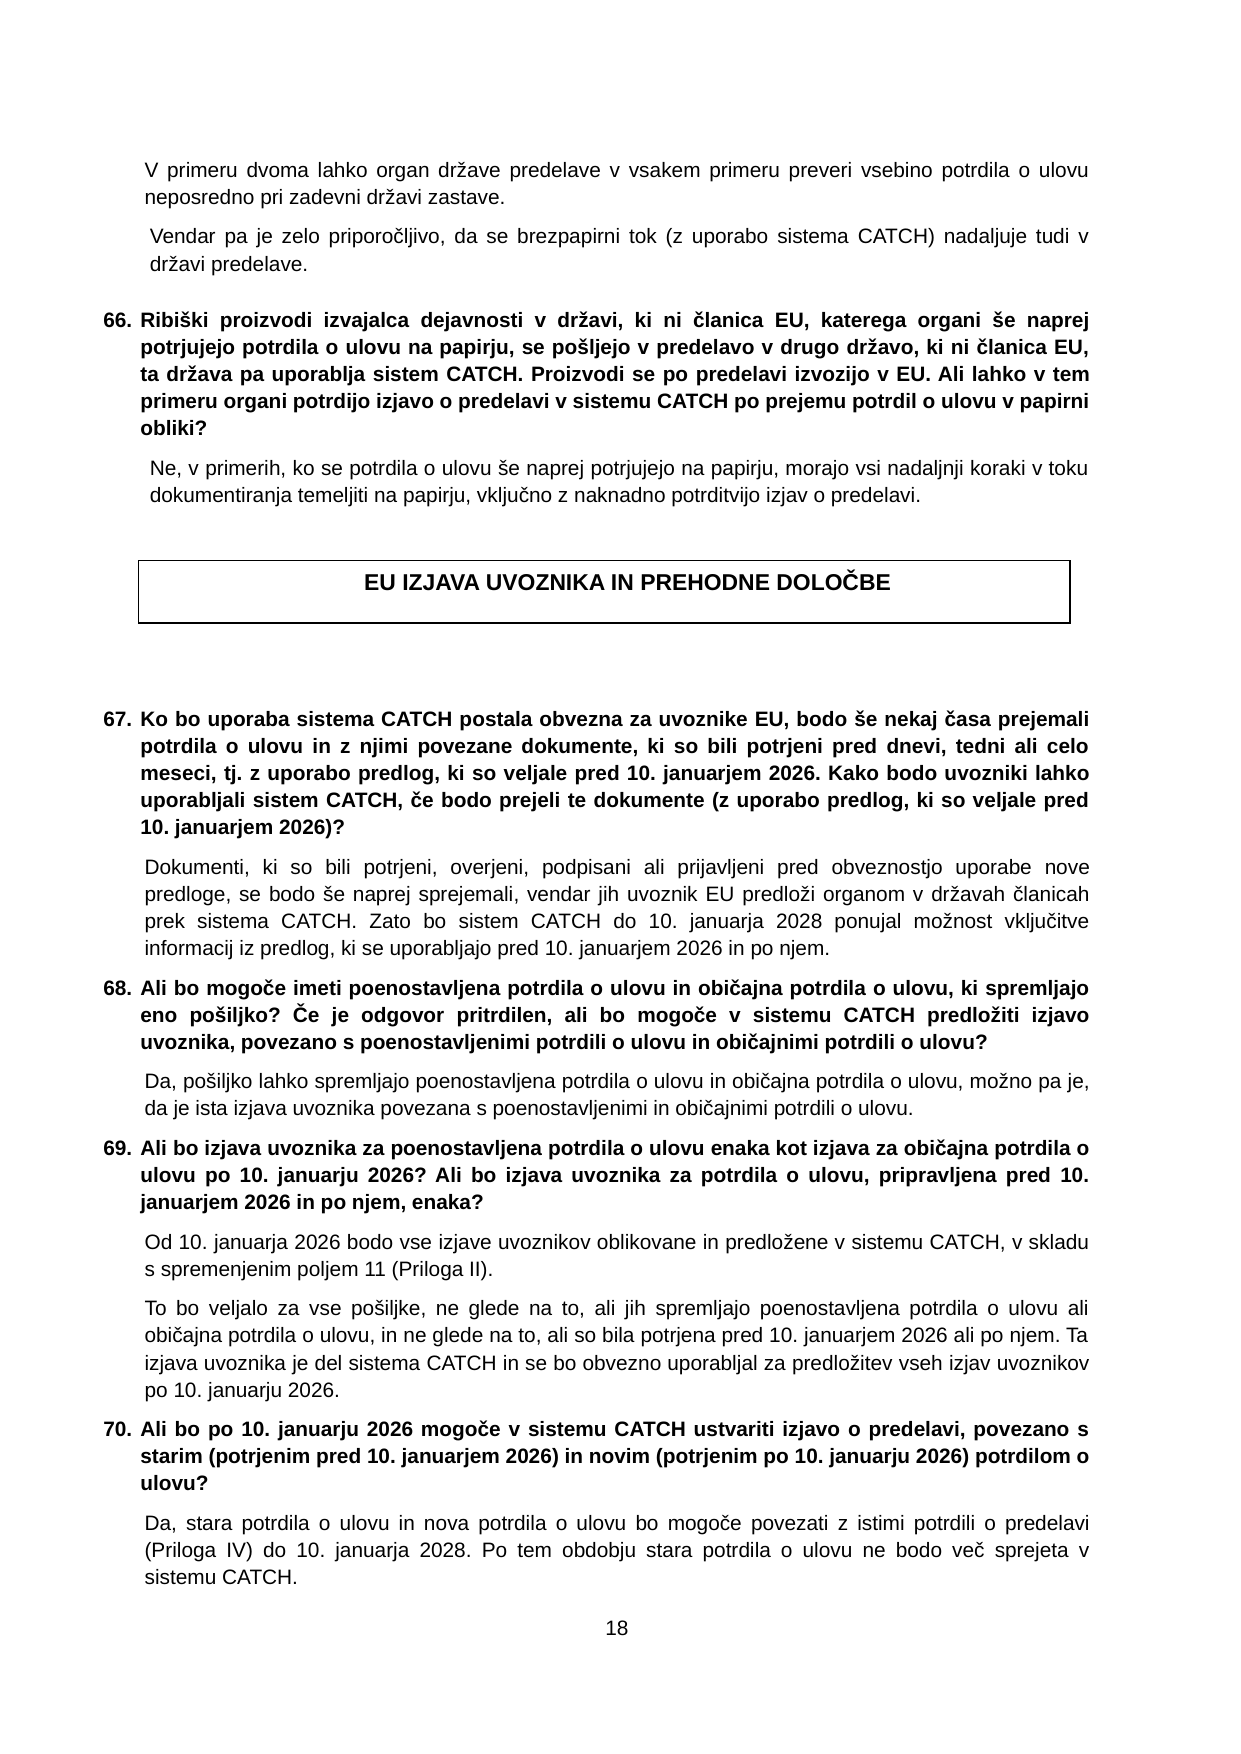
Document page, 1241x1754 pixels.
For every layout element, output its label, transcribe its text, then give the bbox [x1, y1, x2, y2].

text Ali bo mogoče imeti poenostavljena potrdila o ulovu in običajna potrdila o ulovu, ki spremljajo eno pošiljko? Če je odgovor pritrdilen, ali bo mogoče v sistemu CATCH predložiti izjavo uvoznika, povezano s poenostavljenimi potrdili o ulovu in običajnimi potrdili o ulovu? [103, 972, 1091, 1053]
text Ne, v primerih, ko se potrdila o ulovu še naprej potrjujejo na papirju, morajo vsi nadaljnji koraki v toku dokumentiranja temeljiti na papirju, vključno z naknadno potrditvijo izjav o predelavi. [149, 453, 1091, 507]
text Da, stara potrdila o ulovu in nova potrdila o ulovu bo mogoče povezati z istimi potrdili o predelavi (Priloga IV) do 10. januarja 2028. Po tem obdobju stara potrdila o ulovu ne bodo več sprejeta v sistemu CATCH. [144, 1508, 1091, 1589]
text Ko bo uporaba sistema CATCH postala obvezna za uvoznike EU, bodo še nekaj časa prejemali potrdila o ulovu in z njimi povezane dokumente, ki so bili potrjeni pred dnevi, tedni ali celo meseci, tj. z uporabo predlog, ki so veljale pred 10. januarjem 2026. Kako bodo uvozniki lahko uporabljali sistem CATCH, če bodo prejeli te dokumente (z uporabo predlog, ki so veljale pred 10. januarjem 2026)? [103, 703, 1091, 839]
text Ribiški proizvodi izvajalca dejavnosti v državi, ki ni članica EU, katerega organi še naprej potrjujejo potrdila o ulovu na papirju, se pošljejo v predelavo v drugo državo, ki ni članica EU, ta država pa uporablja sistem CATCH. Proizvodi se po predelavi izvozijo v EU. Ali lahko v tem primeru organi potrdijo izjavo o predelavi v sistemu CATCH po prejemu potrdil o ulovu v papirni obliki? [103, 305, 1091, 440]
text Ali bo po 10. januarju 2026 mogoče v sistemu CATCH ustvariti izjavo o predelavi, povezano s starim (potrjenim pred 10. januarjem 2026) in novim (potrjenim po 10. januarju 2026) potrdilom o ulovu? [103, 1414, 1091, 1495]
text To bo veljalo za vse pošiljke, ne glede na to, ali jih spremljajo poenostavljena potrdila o ulovu ali običajna potrdila o ulovu, in ne glede na to, ali so bila potrjena pred 10. januarjem 2026 ali po njem. Ta izjava uvoznika je del sistema CATCH in se bo obvezno uporabljal za predložitev vseh izjav uvoznikov po 10. januarju 2026. [144, 1293, 1091, 1401]
text Da, pošiljko lahko spremljajo poenostavljena potrdila o ulovu in običajna potrdila o ulovu, možno pa je, da je ista izjava uvoznika povezana s poenostavljenimi in običajnimi potrdili o ulovu. [144, 1066, 1091, 1120]
text Od 10. januarja 2026 bodo vse izjave uvoznikov oblikovane in predložene v sistemu CATCH, v skladu s spremenjenim poljem 11 (Priloga II). [144, 1226, 1091, 1281]
text V primeru dvoma lahko organ države predelave v vsakem primeru preveri vsebino potrdila o ulovu neposredno pri zadevni državi zastave. [144, 154, 1091, 209]
text Vendar pa je zelo priporočljivo, da se brezpapirni tok (z uporabo sistema CATCH) nadaljuje tudi v državi predelave. [149, 221, 1091, 275]
text Dokumenti, ki so bili potrjeni, overjeni, podpisani ali prijavljeni pred obveznostjo uporabe nove predloge, se bodo še naprej sprejemali, vendar jih uvoznik EU predloži organom v državah članicah prek sistema CATCH. Zato bo sistem CATCH do 10. januarja 2028 ponujal možnost vključitve informacij iz predlog, ki se uporabljajo pred 10. januarjem 2026 in po njem. [144, 851, 1091, 960]
text Ali bo izjava uvoznika za poenostavljena potrdila o ulovu enaka kot izjava za običajna potrdila o ulovu po 10. januarju 2026? Ali bo izjava uvoznika za potrdila o ulovu, pripravljena pred 10. januarjem 2026 in po njem, enaka? [103, 1133, 1091, 1214]
